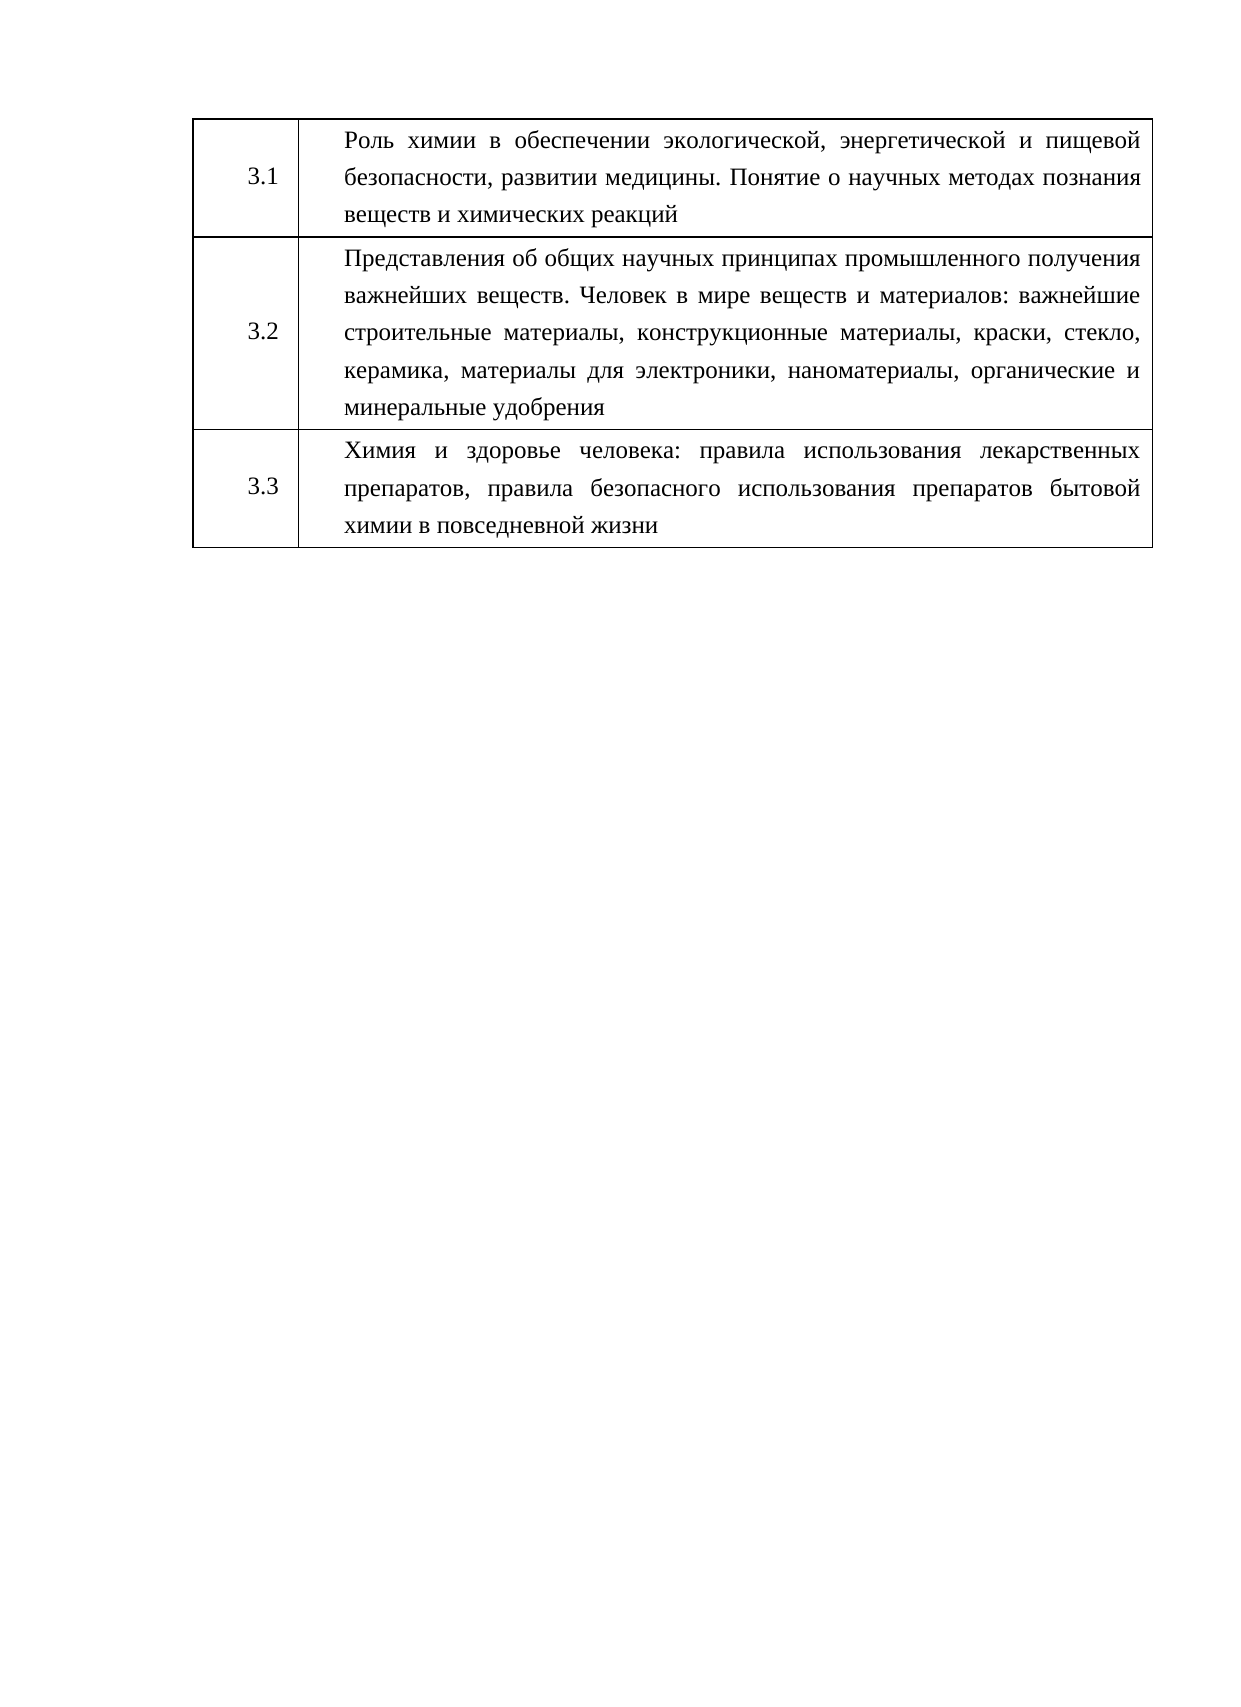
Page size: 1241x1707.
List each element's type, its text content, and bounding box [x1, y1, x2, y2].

table_cell 3.2 [194, 238, 298, 428]
table_cell 3.3 [194, 430, 298, 546]
table_cell Роль химии в обеспечении экологической, энергетической и пищевой безопасности, развитии медицины. Понятие о научных методах познания веществ и химических реакций [299, 120, 1152, 236]
table_cell Представления об общих научных принципах промышленного получения важнейших веществ. Человек в мире веществ и материалов: важнейшие строительные материалы, конструкционные материалы, краски, стекло, керамика, материалы для электроники, наноматериалы, органические и минеральные удобрения [299, 238, 1152, 428]
table_cell Химия и здоровье человека: правила использования лекарственных препаратов, правила безопасного использования препаратов бытовой химии в повседневной жизни [299, 430, 1152, 546]
table_cell 3.1 [194, 120, 298, 236]
